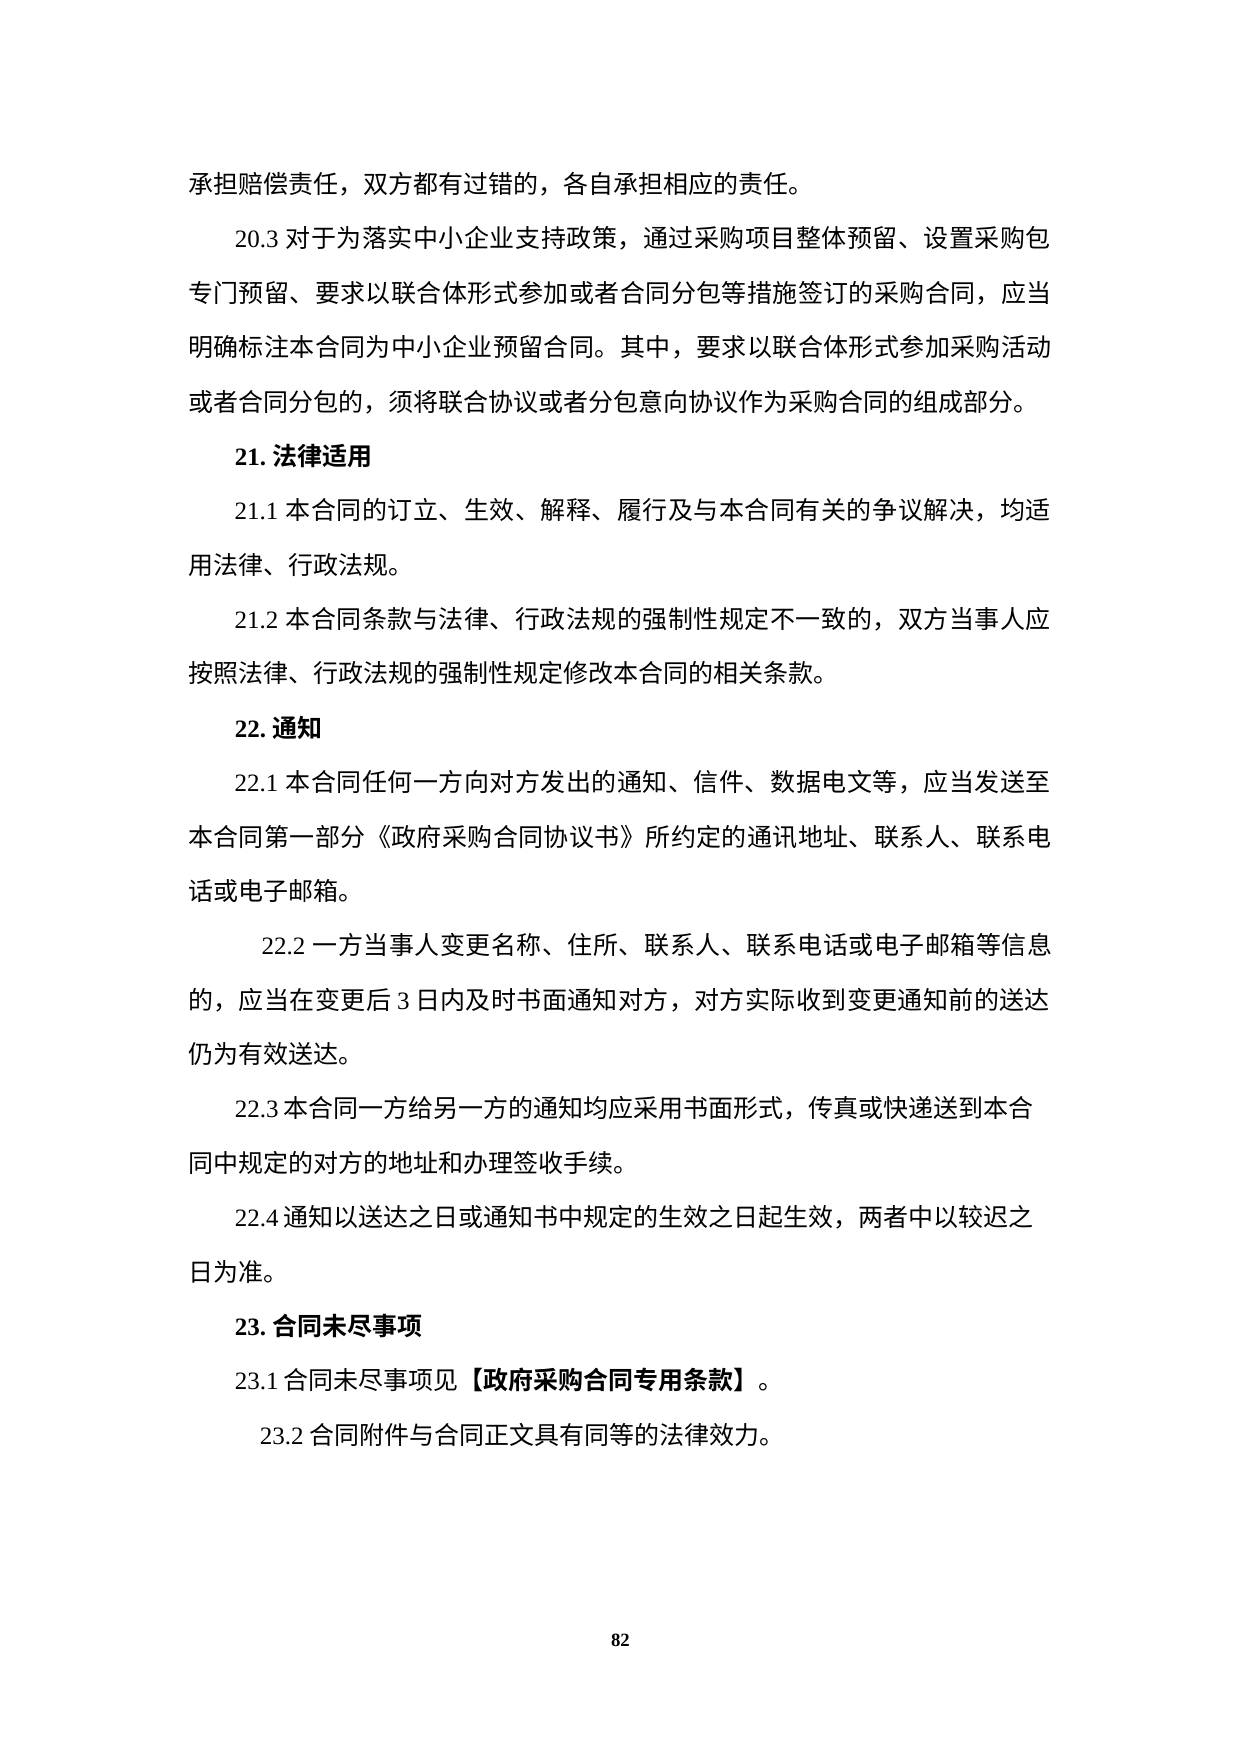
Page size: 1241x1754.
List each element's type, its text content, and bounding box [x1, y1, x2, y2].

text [188, 164, 1052, 201]
text 23.2 合同附件与合同正文具有同等的法律效力。 [188, 1415, 1052, 1451]
text 21.1 本合同的订立、生效、解释、履行及与本合同有关的争议解决，均适用法律、行政法规。 [188, 491, 1052, 581]
text 22.4通知以送达之日或通知书中规定的生效之日起生效，两者中以较迟之日为准。 [188, 1198, 1052, 1288]
text 22.1 本合同任何一方向对方发出的通知、信件、数据电文等，应当发送至本合同第一部分《政府采购合同协议书》所约定的通讯地址、联系人、联系电话或电子邮箱。 [188, 763, 1052, 908]
text 21. 法律适用 [188, 436, 1052, 473]
text 20.3 对于为落实中小企业支持政策，通过采购项目整体预留、设置采购包专门预留、要求以联合体形式参加或者合同分包等措施签订的采购合同，应当明确标注本合同为中小企业预留合同。其中，要求以联合体形式参加采购活动或者合同分包的，须将联合协议或者分包意向协议作为采购合同的组成部分。 [188, 219, 1052, 418]
text 22.2 一方当事人变更名称、住所、联系人、联系电话或电子邮箱等信息的，应当在变更后3日内及时书面通知对方，对方实际收到变更通知前的送达仍为有效送达。 [188, 926, 1052, 1071]
list 合同未尽事项 [188, 1306, 1052, 1343]
text 21.2 本合同条款与法律、行政法规的强制性规定不一致的，双方当事人应按照法律、行政法规的强制性规定修改本合同的相关条款。 [188, 599, 1052, 690]
text 22. 通知 [188, 708, 1052, 744]
text 22.3本合同一方给另一方的通知均应采用书面形式，传真或快递送到本合同中规定的对方的地址和办理签收手续。 [188, 1089, 1052, 1179]
text 23.1合同未尽事项见【政府采购合同专用条款】。 [188, 1361, 1052, 1397]
